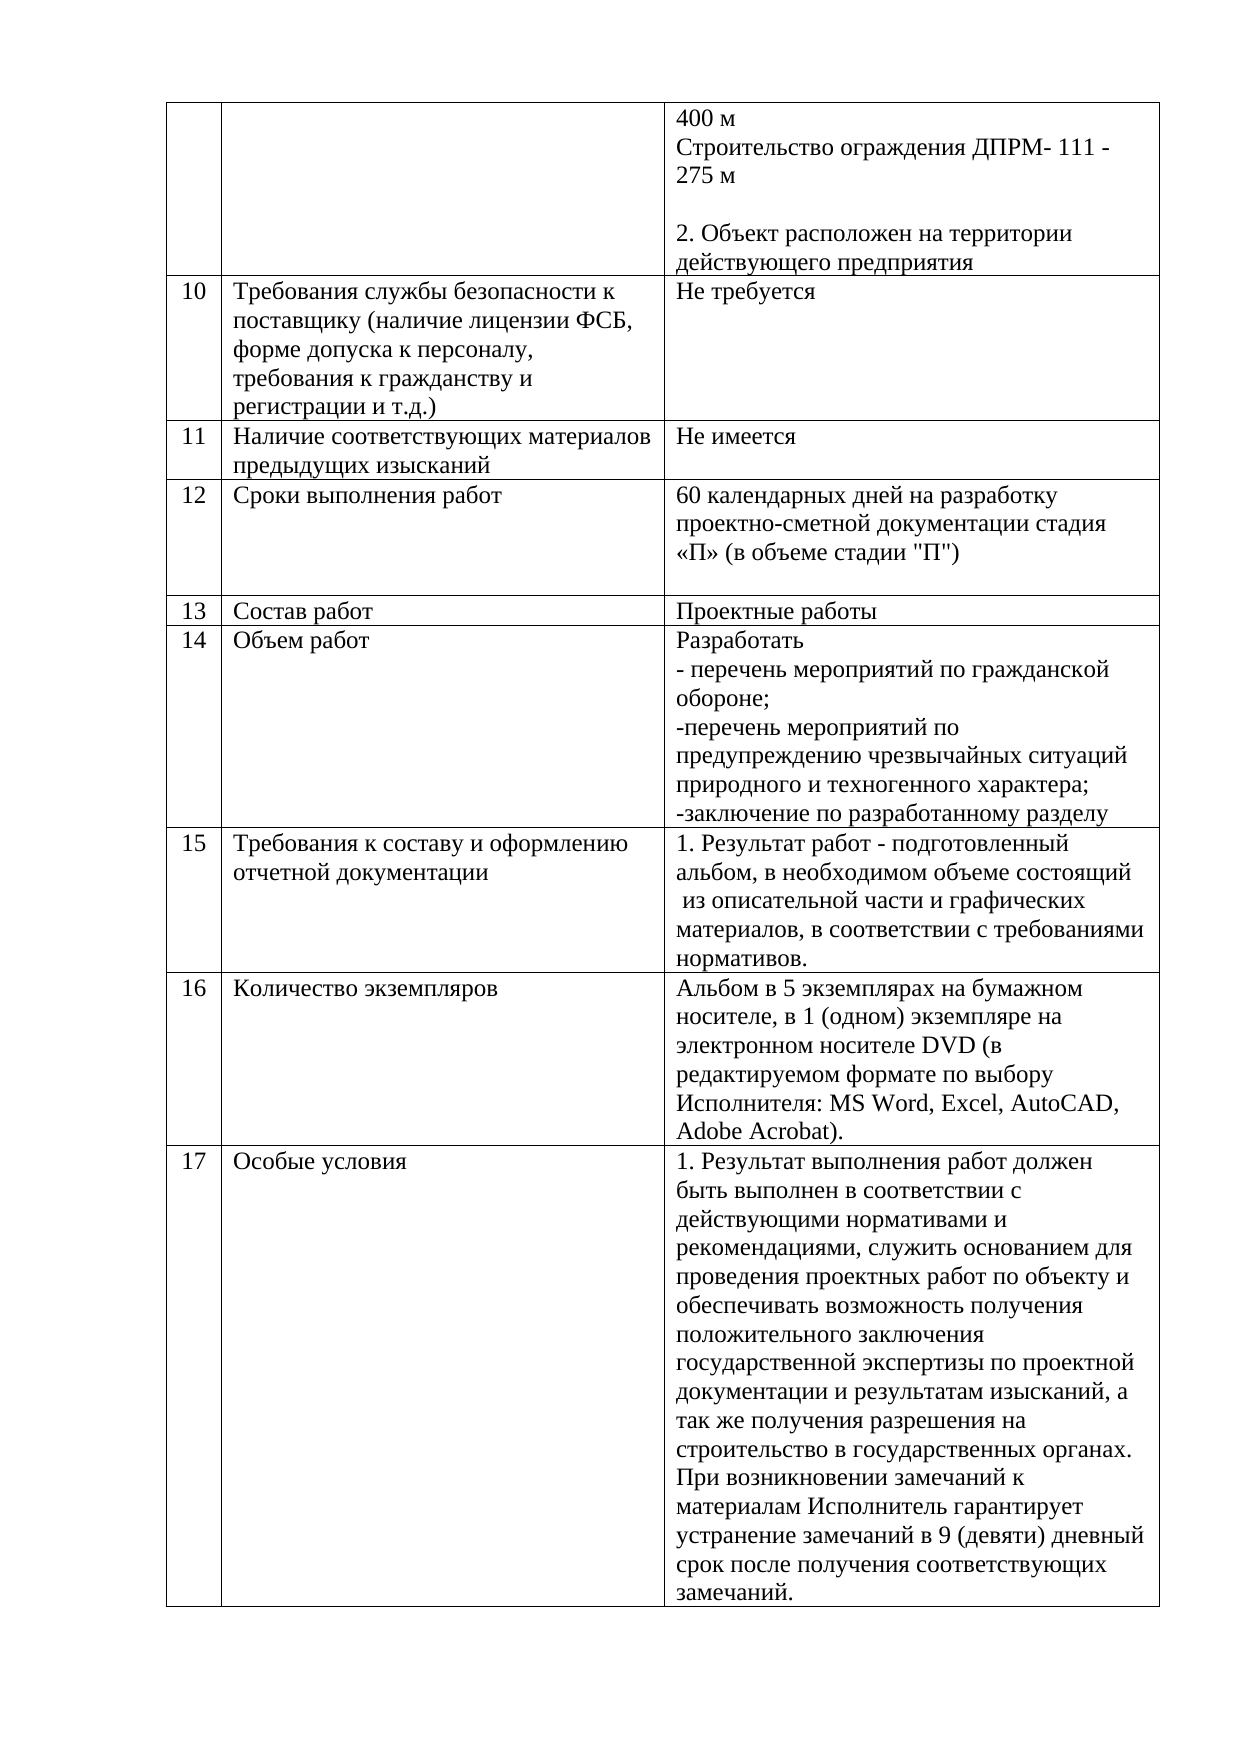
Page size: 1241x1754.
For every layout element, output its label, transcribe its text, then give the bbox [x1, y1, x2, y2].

table_cell 1. Результат работ - подготовленный альбом, в необходимом объеме состоящий из описательной части и графических материалов, в соответствии с требованиями нормативов. [665, 828, 1159, 972]
table_cell Требования к составу и оформлению отчетной документации [222, 828, 664, 972]
table_cell Особые условия [222, 1146, 664, 1606]
table_cell 13 [167, 596, 221, 624]
table_cell Не требуется [665, 276, 1159, 420]
table_cell 16 [167, 973, 221, 1145]
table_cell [222, 103, 664, 275]
table_cell 15 [167, 828, 221, 972]
table_cell Объем работ [222, 626, 664, 827]
table_cell Проектные работы [665, 596, 1159, 624]
table_cell Количество экземпляров [222, 973, 664, 1145]
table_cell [665, 103, 1159, 275]
table_cell 11 [167, 421, 221, 479]
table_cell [665, 1146, 1159, 1606]
table_cell Не имеется [665, 421, 1159, 479]
table_cell Разработать - перечень мероприятий по гражданской обороне; -перечень мероприятий по предупреждению чрезвычайных ситуаций природного и техногенного характера; -заключение по разработанному разделу [665, 626, 1159, 827]
table_cell Требования службы безопасности к поставщику (наличие лицензии ФСБ, форме допуска к персоналу, требования к гражданству и регистрации и т.д.) [222, 276, 664, 420]
table_cell 12 [167, 480, 221, 595]
table_cell 10 [167, 276, 221, 420]
table_cell 14 [167, 626, 221, 827]
table_cell Состав работ [222, 596, 664, 624]
table_cell Наличие соответствующих материалов предыдущих изысканий [222, 421, 664, 479]
table_cell 60 календарных дней на разработку проектно-сметной документации стадия «П» (в объеме стадии "П") [665, 480, 1159, 595]
table_cell 17 [167, 1146, 221, 1606]
table_cell 9 [167, 103, 221, 275]
table_cell Альбом в 5 экземплярах на бумажном носителе, в 1 (одном) экземпляре на электронном носителе DVD (в редактируемом формате по выбору Исполнителя: MS Word, Excel, AutoCAD, Adobe Acrobat). [665, 973, 1159, 1145]
table_cell Сроки выполнения работ [222, 480, 664, 595]
